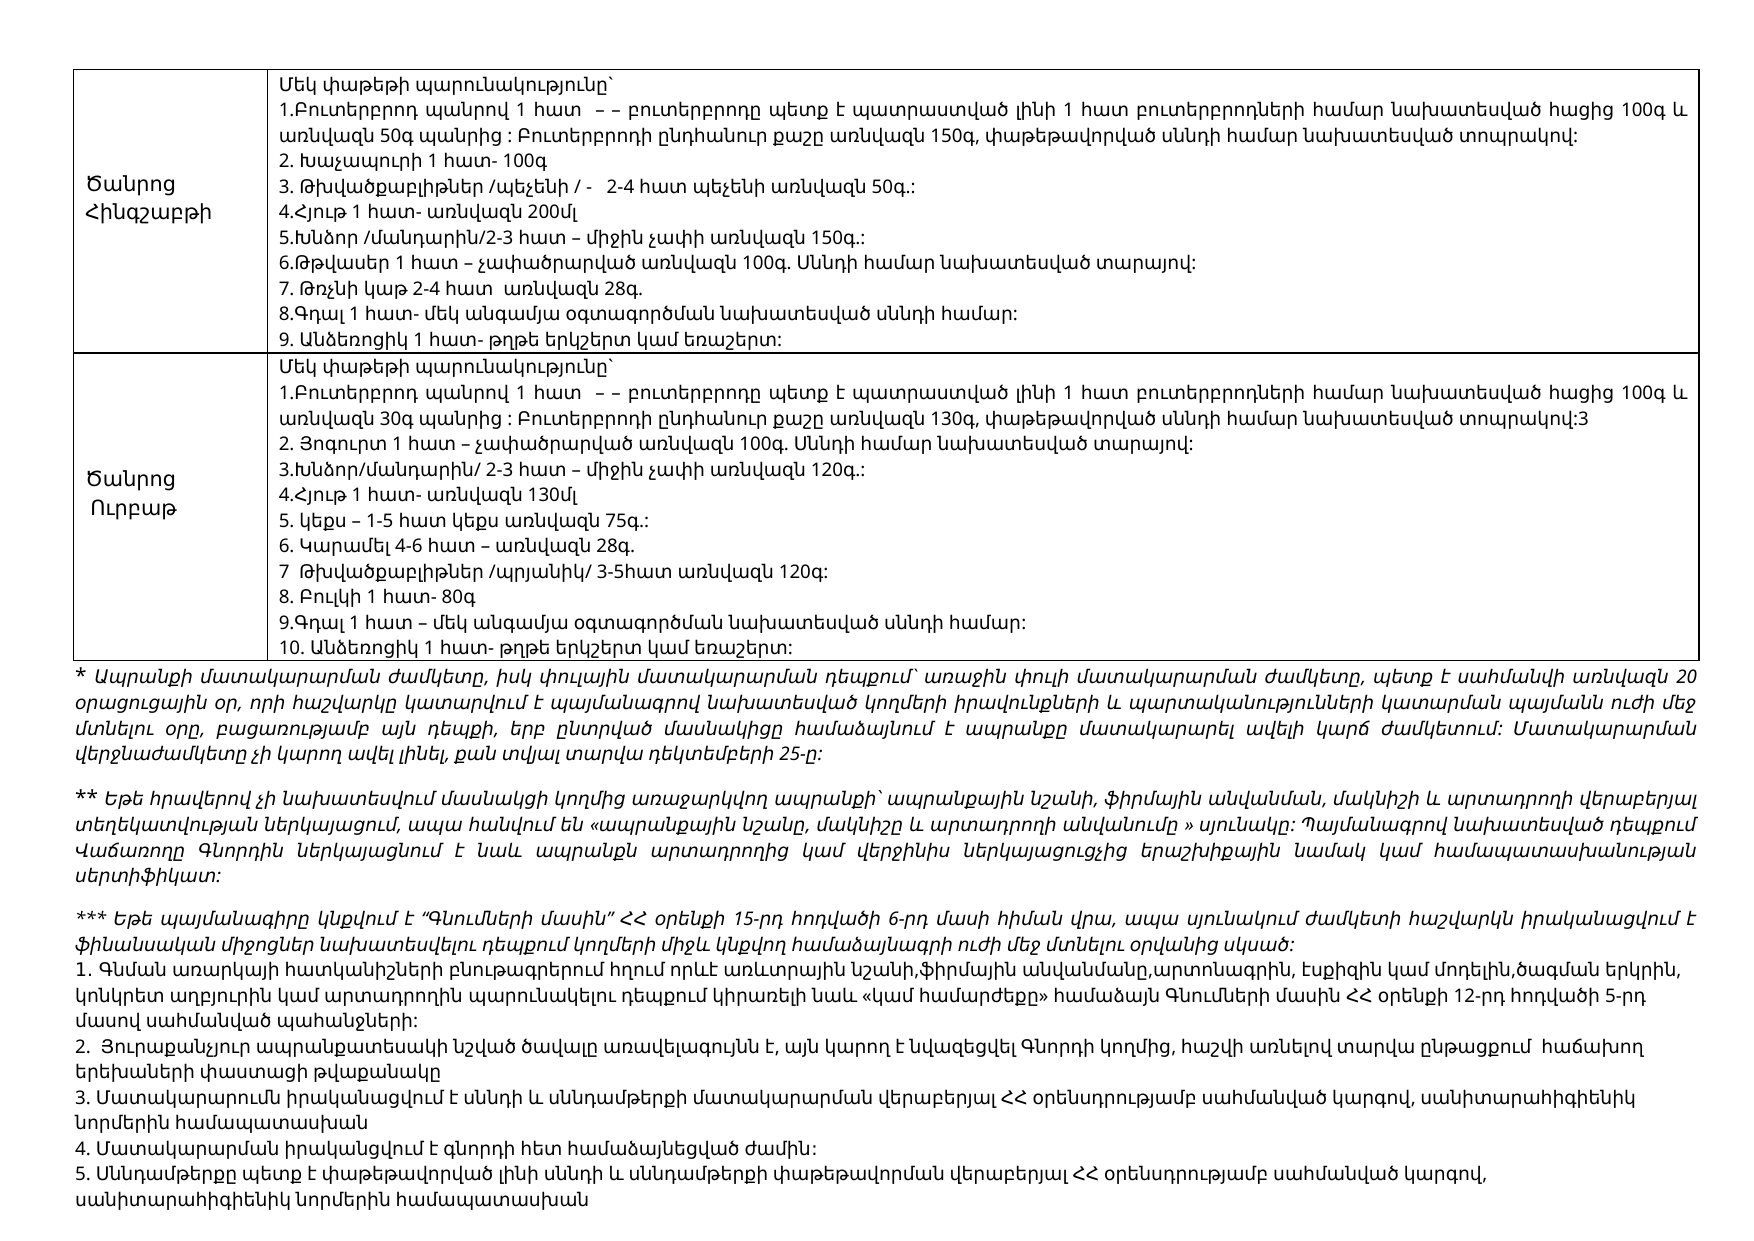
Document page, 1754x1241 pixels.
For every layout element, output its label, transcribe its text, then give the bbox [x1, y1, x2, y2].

text 4. Մատակարարման իրականցվում է գնորդի հետ համաձայնեցված ժամին: [75, 1135, 1698, 1161]
table_cell Ծանրոց Հինգշաբթի [74, 70, 267, 352]
table_cell Մեկ փաթեթի պարունակությունը` 1.Բուտերբրոդ պանրով 1 հատ – – բուտերբրոդը պետք է պատրաստված լինի 1 հատ բուտերբրոդների համար նախատեսված հացից 100գ և առնվազն 30գ պանրից : Բուտերբրոդի ընդհանուր քաշը առնվազն 130գ, փաթեթավորված սննդի համար նախատեսված տոպրակով:3 2. Յոգուրտ 1 հատ – չափածրարված առնվազն 100գ. Սննդի համար նախատեսված տարայով: 3.Խնձոր/մանդարին/ 2-3 հատ – միջին չափի առնվազն 120գ.: 4.Հյութ 1 հատ- առնվազն 130մլ 5. կեքս – 1-5 հատ կեքս առնվազն 75գ.: 6. Կարամել 4-6 հատ – առնվազն 28գ. 7 Թխվածքաբլիթներ /պրյանիկ/ 3-5հատ առնվազն 120գ: 8. Բուլկի 1 հատ- 80գ 9.Գդալ 1 հատ – մեկ անգամյա օգտագործման նախատեսված սննդի համար: 10. Անձեռոցիկ 1 հատ- թղթե երկշերտ կամ եռաշերտ: [268, 354, 1698, 660]
text ** Եթե հրավերով չի նախատեսվում մասնակցի կողմից առաջարկվող ապրանքի՝ ապրանքային նշանի, ֆիրմային անվանման, մակնիշի և արտադրողի վերաբերյալ տեղեկատվության ներկայացում, ապա հանվում են «ապրանքային նշանը, մակնիշը և արտադրողի անվանումը » սյունակը: Պայմանագրով նախատեսված դեպքում Վաճառողը Գնորդին ներկայացնում է նաև ապրանքն արտադրողից կամ վերջինիս ներկայացուցչից երաշխիքային նամակ կամ համապատասխանության սերտիֆիկատ: [75, 783, 1698, 888]
text 2. Յուրաքանչյուր ապրանքատեսակի նշված ծավալը առավելագույնն է, այն կարող է նվազեցվել Գնորդի կողմից, հաշվի առնելով տարվա ընթացքում հաճախող երեխաների փաստացի թվաքանակը [75, 1033, 1698, 1084]
text 1. Գնման առարկայի հատկանիշների բնութագրերում հղում որևէ առևտրային նշանի,ֆիրմային անվանմանը,արտոնագրին, էսքիզին կամ մոդելին,ծագման երկրին, կոնկրետ աղբյուրին կամ արտադրողին պարունակելու դեպքում կիրառելի նաև «կամ համարժեքը» համաձայն Գնումների մասին ՀՀ օրենքի 12-րդ հոդվածի 5-րդ մասով սահմանված պահանջների: [75, 956, 1698, 1033]
table_cell Ծանրոց Ուրբաթ [74, 354, 267, 660]
text * Ապրանքի մատակարարման ժամկետը, իսկ փուլային մատակարարման դեպքում` առաջին փուլի մատակարարման ժամկետը, պետք է սահմանվի առնվազն 20 օրացուցային օր, որի հաշվարկը կատարվում է պայմանագրով նախատեսված կողմերի իրավունքների և պարտականությունների կատարման պայմանն ուժի մեջ մտնելու օրը, բացառությամբ այն դեպքի, երբ ընտրված մասնակիցը համաձայնում է ապրանքը մատակարարել ավելի կարճ ժամկետում: Մատակարարման վերջնաժամկետը չի կարող ավել լինել, քան տվյալ տարվա դեկտեմբերի 25-ը: [75, 661, 1698, 766]
text 5. Սննդամթերքը պետք է փաթեթավորված լինի սննդի և սննդամթերքի փաթեթավորման վերաբերյալ ՀՀ օրենսդրությամբ սահմանված կարգով, սանիտարահիգիենիկ նորմերին համապատասխան [75, 1161, 1698, 1212]
table_cell Մեկ փաթեթի պարունակությունը` 1.Բուտերբրոդ պանրով 1 հատ – – բուտերբրոդը պետք է պատրաստված լինի 1 հատ բուտերբրոդների համար նախատեսված հացից 100գ և առնվազն 50գ պանրից : Բուտերբրոդի ընդհանուր քաշը առնվազն 150գ, փաթեթավորված սննդի համար նախատեսված տոպրակով: 2. Խաչապուրի 1 հատ- 100գ 3. Թխվածքաբլիթներ /պեչենի / - 2-4 հատ պեչենի առնվազն 50գ.: 4.Հյութ 1 հատ- առնվազն 200մլ 5.Խնձոր /մանդարին/2-3 հատ – միջին չափի առնվազն 150գ.: 6.Թթվասեր 1 հատ – չափածրարված առնվազն 100գ. Սննդի համար նախատեսված տարայով: 7. Թռչնի կաթ 2-4 հատ առնվազն 28գ. 8.Գդալ 1 հատ- մեկ անգամյա օգտագործման նախատեսված սննդի համար: 9. Անձեռոցիկ 1 հատ- թղթե երկշերտ կամ եռաշերտ: [268, 70, 1698, 352]
text 3. Մատակարարումն իրականացվում է սննդի և սննդամթերքի մատակարարման վերաբերյալ ՀՀ օրենսդրությամբ սահմանված կարգով, սանիտարահիգիենիկ նորմերին համապատասխան [75, 1084, 1698, 1135]
text *** Եթե պայմանագիրը կնքվում է “Գնումների մասին” ՀՀ օրենքի 15-րդ հոդվածի 6-րդ մասի հիման վրա, ապա սյունակում ժամկետի հաշվարկն իրականացվում է ֆինանսական միջոցներ նախատեսվելու դեպքում կողմերի միջև կնքվող համաձայնագրի ուժի մեջ մտնելու օրվանից սկսած: [75, 905, 1698, 956]
